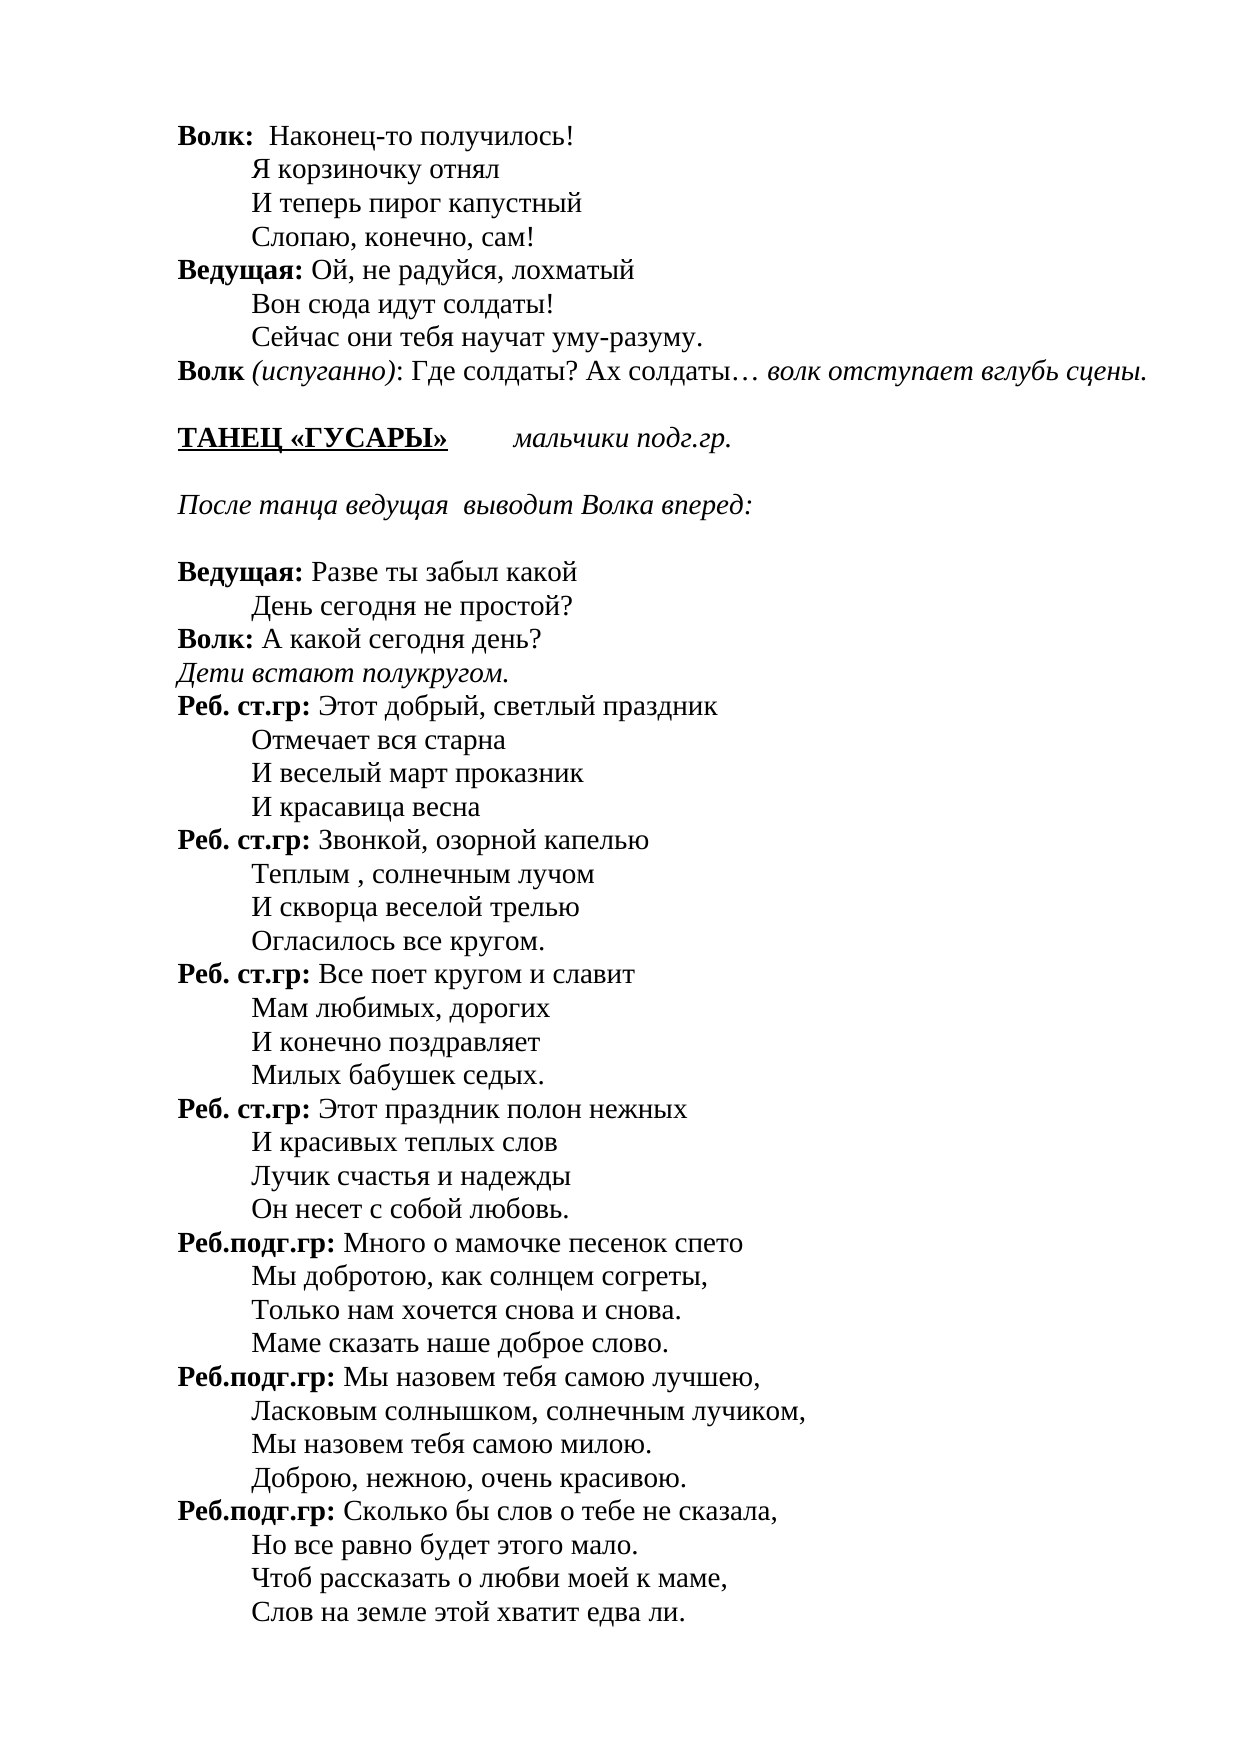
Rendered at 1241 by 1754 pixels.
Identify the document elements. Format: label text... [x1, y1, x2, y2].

text Милых бабушек седых. [177, 1057, 1152, 1091]
text Мы добротою, как солнцем согреты, [177, 1258, 1152, 1292]
text Только нам хочется снова и снова. [177, 1292, 1152, 1326]
text После танца ведущая выводит Волка вперед: [177, 487, 1152, 521]
text Чтоб рассказать о любви моей к маме, [177, 1560, 1152, 1594]
text И веселый март проказник [177, 755, 1152, 789]
text Маме сказать наше доброе слово. [177, 1326, 1152, 1359]
text И скворца веселой трелью [177, 889, 1152, 923]
text Вон сюда идут солдаты! [177, 286, 1152, 319]
text И теперь пирог капустный [177, 185, 1152, 219]
text Реб.подг.гр: Сколько бы слов о тебе не сказала, [177, 1493, 1152, 1527]
text Он несет с собой любовь. [177, 1191, 1152, 1225]
text Мы назовем тебя самою милою. [177, 1426, 1152, 1460]
text Я корзиночку отнял [177, 152, 1152, 185]
text Слов на земле этой хватит едва ли. [177, 1594, 1152, 1627]
text Но все равно будет этого мало. [177, 1527, 1152, 1560]
text Ведущая: Ой, не радуйся, лохматый [177, 252, 1152, 286]
text Слопаю, конечно, сам! [177, 219, 1152, 252]
text Реб. ст.гр: Все поет кругом и славит [177, 957, 1152, 990]
text ТАНЕЦ «ГУСАРЫ» мальчики подг.гр. [177, 420, 1152, 453]
text Волк (испуганно): Где солдаты? Ах солдаты… волк отступает вглубь сцены. [177, 353, 1152, 386]
text Реб. ст.гр: Звонкой, озорной капелью [177, 822, 1152, 856]
text И конечно поздравляет [177, 1024, 1152, 1057]
text Отмечает вся старна [177, 722, 1152, 755]
text Волк: Наконец-то получилось! [177, 118, 1152, 152]
text Ведущая: Разве ты забыл какой [177, 554, 1152, 588]
text Ласковым солнышком, солнечным лучиком, [177, 1393, 1152, 1426]
text Волк: А какой сегодня день? [177, 621, 1152, 655]
text Лучик счастья и надежды [177, 1158, 1152, 1191]
text Дети встают полукругом. [177, 655, 1152, 688]
text День сегодня не простой? [177, 588, 1152, 621]
text Огласилось все кругом. [177, 923, 1152, 957]
text Реб. ст.гр: Этот добрый, светлый праздник [177, 688, 1152, 722]
text И красавица весна [177, 789, 1152, 822]
text Реб.подг.гр: Много о мамочке песенок спето [177, 1225, 1152, 1258]
text Сейчас они тебя научат уму-разуму. [177, 319, 1152, 353]
text И красивых теплых слов [177, 1124, 1152, 1158]
text Реб. ст.гр: Этот праздник полон нежных [177, 1091, 1152, 1124]
text Теплым , солнечным лучом [177, 856, 1152, 889]
text Реб.подг.гр: Мы назовем тебя самою лучшею, [177, 1359, 1152, 1393]
text Доброю, нежною, очень красивою. [177, 1460, 1152, 1493]
text Мам любимых, дорогих [177, 990, 1152, 1024]
